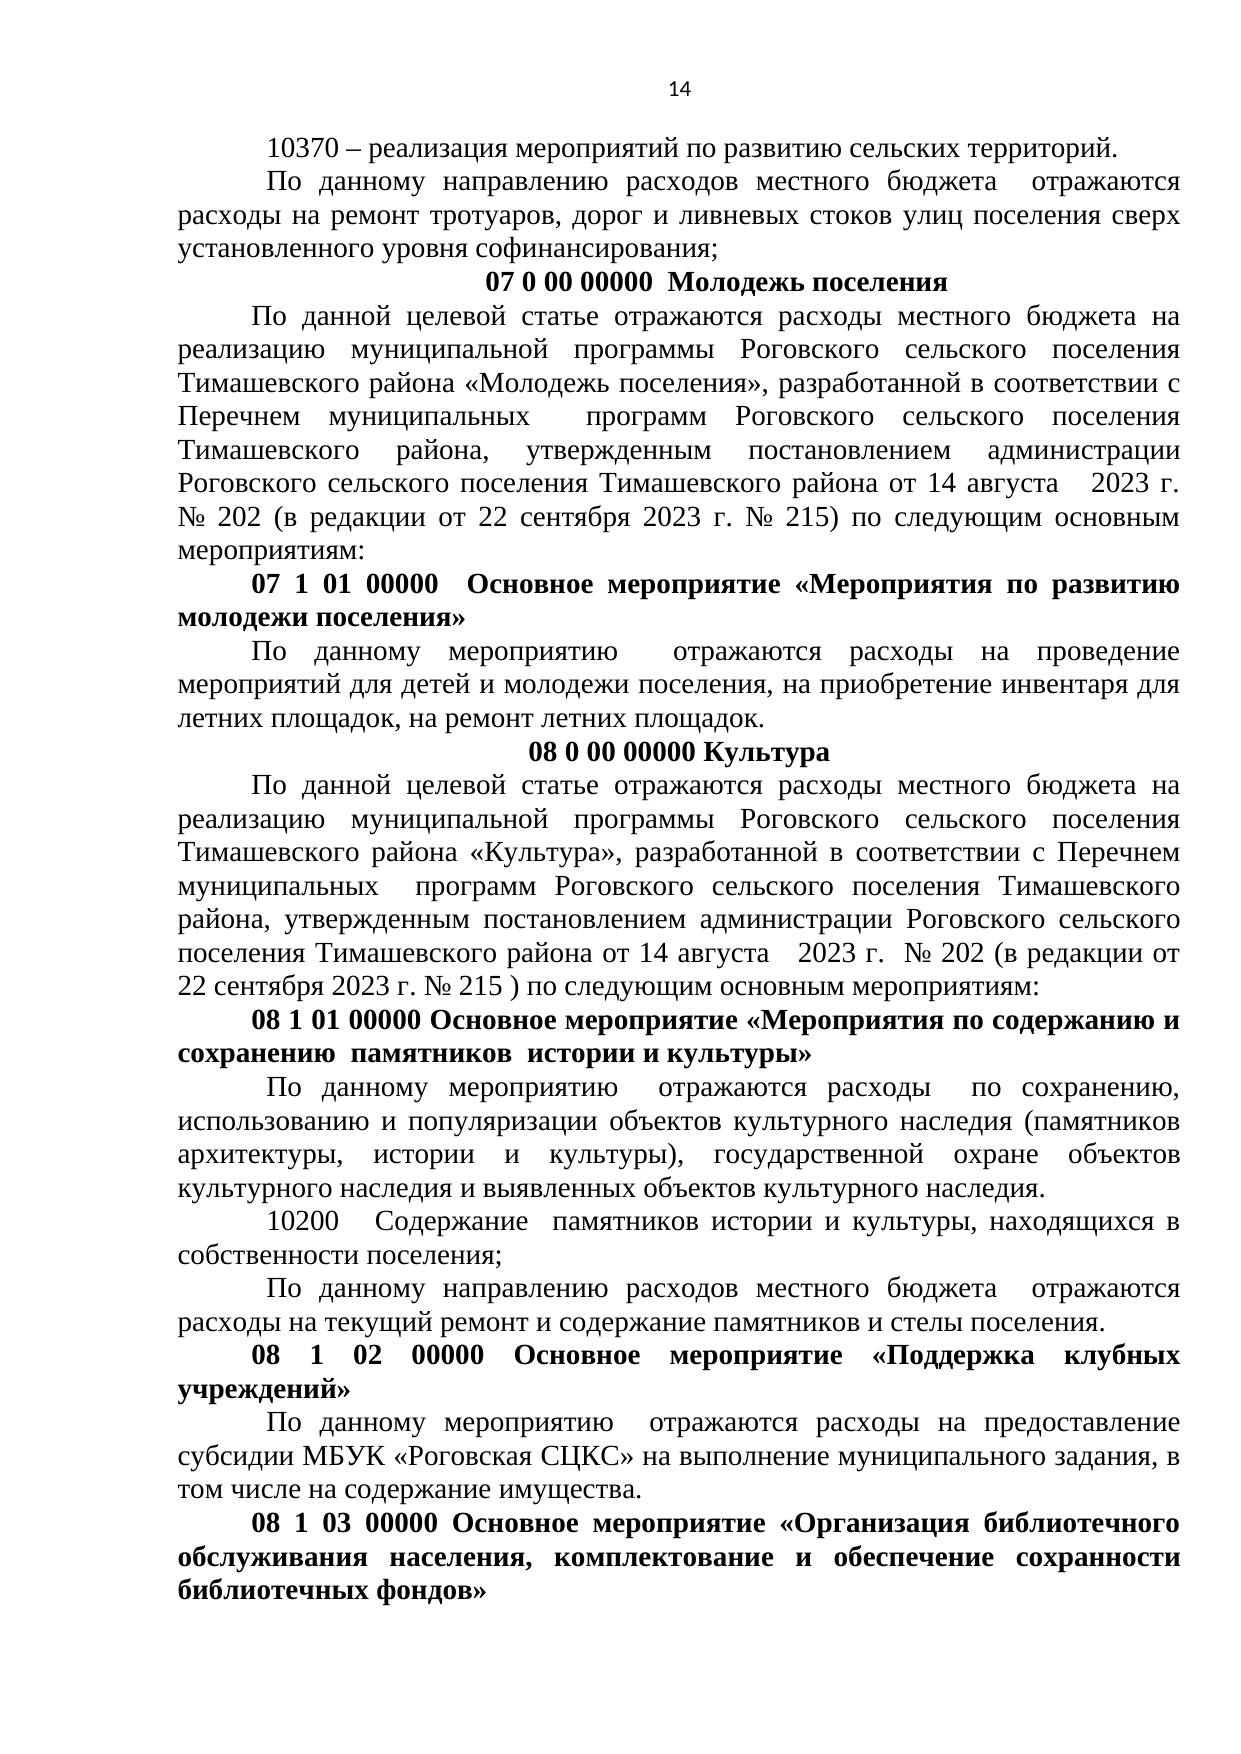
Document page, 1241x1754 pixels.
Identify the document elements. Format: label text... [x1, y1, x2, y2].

text 07 1 01 00000 Основное мероприятие «Мероприятия по развитию молодежи поселения» [177, 566, 1181, 633]
text 08 1 02 00000 Основное мероприятие «Поддержка клубных учреждений» [177, 1337, 1181, 1404]
text По данной целевой статье отражаются расходы местного бюджета на реализацию муниципальной программы Роговского сельского поселения Тимашевского района «Молодежь поселения», разработанной в соответствии с Перечнем муниципальных программ Роговского сельского поселения Тимашевского района, утвержденным постановлением администрации Роговского сельского поселения Тимашевского района от 14 августа 2023 г. № 202 (в редакции от 22 сентября 2023 г. № 215) по следующим основным мероприятиям: [177, 298, 1181, 566]
text 08 1 01 00000 Основное мероприятие «Мероприятия по содержанию и сохранению памятников истории и культуры» [177, 1002, 1181, 1069]
text По данному мероприятию отражаются расходы на проведение мероприятий для детей и молодежи поселения, на приобретение инвентаря для летних площадок, на ремонт летних площадок. [177, 633, 1181, 734]
text 10370 – реализация мероприятий по развитию сельских территорий. [177, 130, 1181, 163]
text По данному направлению расходов местного бюджета отражаются расходы на ремонт тротуаров, дорог и ливневых стоков улиц поселения сверх установленного уровня софинансирования; [177, 163, 1181, 264]
text 08 1 03 00000 Основное мероприятие «Организация библиотечного обслуживания населения, комплектование и обеспечение сохранности библиотечных фондов» [177, 1505, 1181, 1606]
text 10200 Содержание памятников истории и культуры, находящихся в собственности поселения; [177, 1203, 1181, 1270]
text По данной целевой статье отражаются расходы местного бюджета на реализацию муниципальной программы Роговского сельского поселения Тимашевского района «Культура», разработанной в соответствии с Перечнем муниципальных программ Роговского сельского поселения Тимашевского района, утвержденным постановлением администрации Роговского сельского поселения Тимашевского района от 14 августа 2023 г. № 202 (в редакции от 22 сентября 2023 г. № 215 ) по следующим основным мероприятиям: [177, 767, 1181, 1002]
text По данному мероприятию отражаются расходы по сохранению, использованию и популяризации объектов культурного наследия (памятников архитектуры, истории и культуры), государственной охране объектов культурного наследия и выявленных объектов культурного наследия. [177, 1069, 1181, 1203]
text 07 0 00 00000 Молодежь поселения [177, 264, 1181, 298]
text По данному направлению расходов местного бюджета отражаются расходы на текущий ремонт и содержание памятников и стелы поселения. [177, 1270, 1181, 1337]
text 08 0 00 00000 Культура [177, 734, 1181, 767]
text По данному мероприятию отражаются расходы на предоставление субсидии МБУК «Роговская СЦКС» на выполнение муниципального задания, в том числе на содержание имущества. [177, 1404, 1181, 1505]
